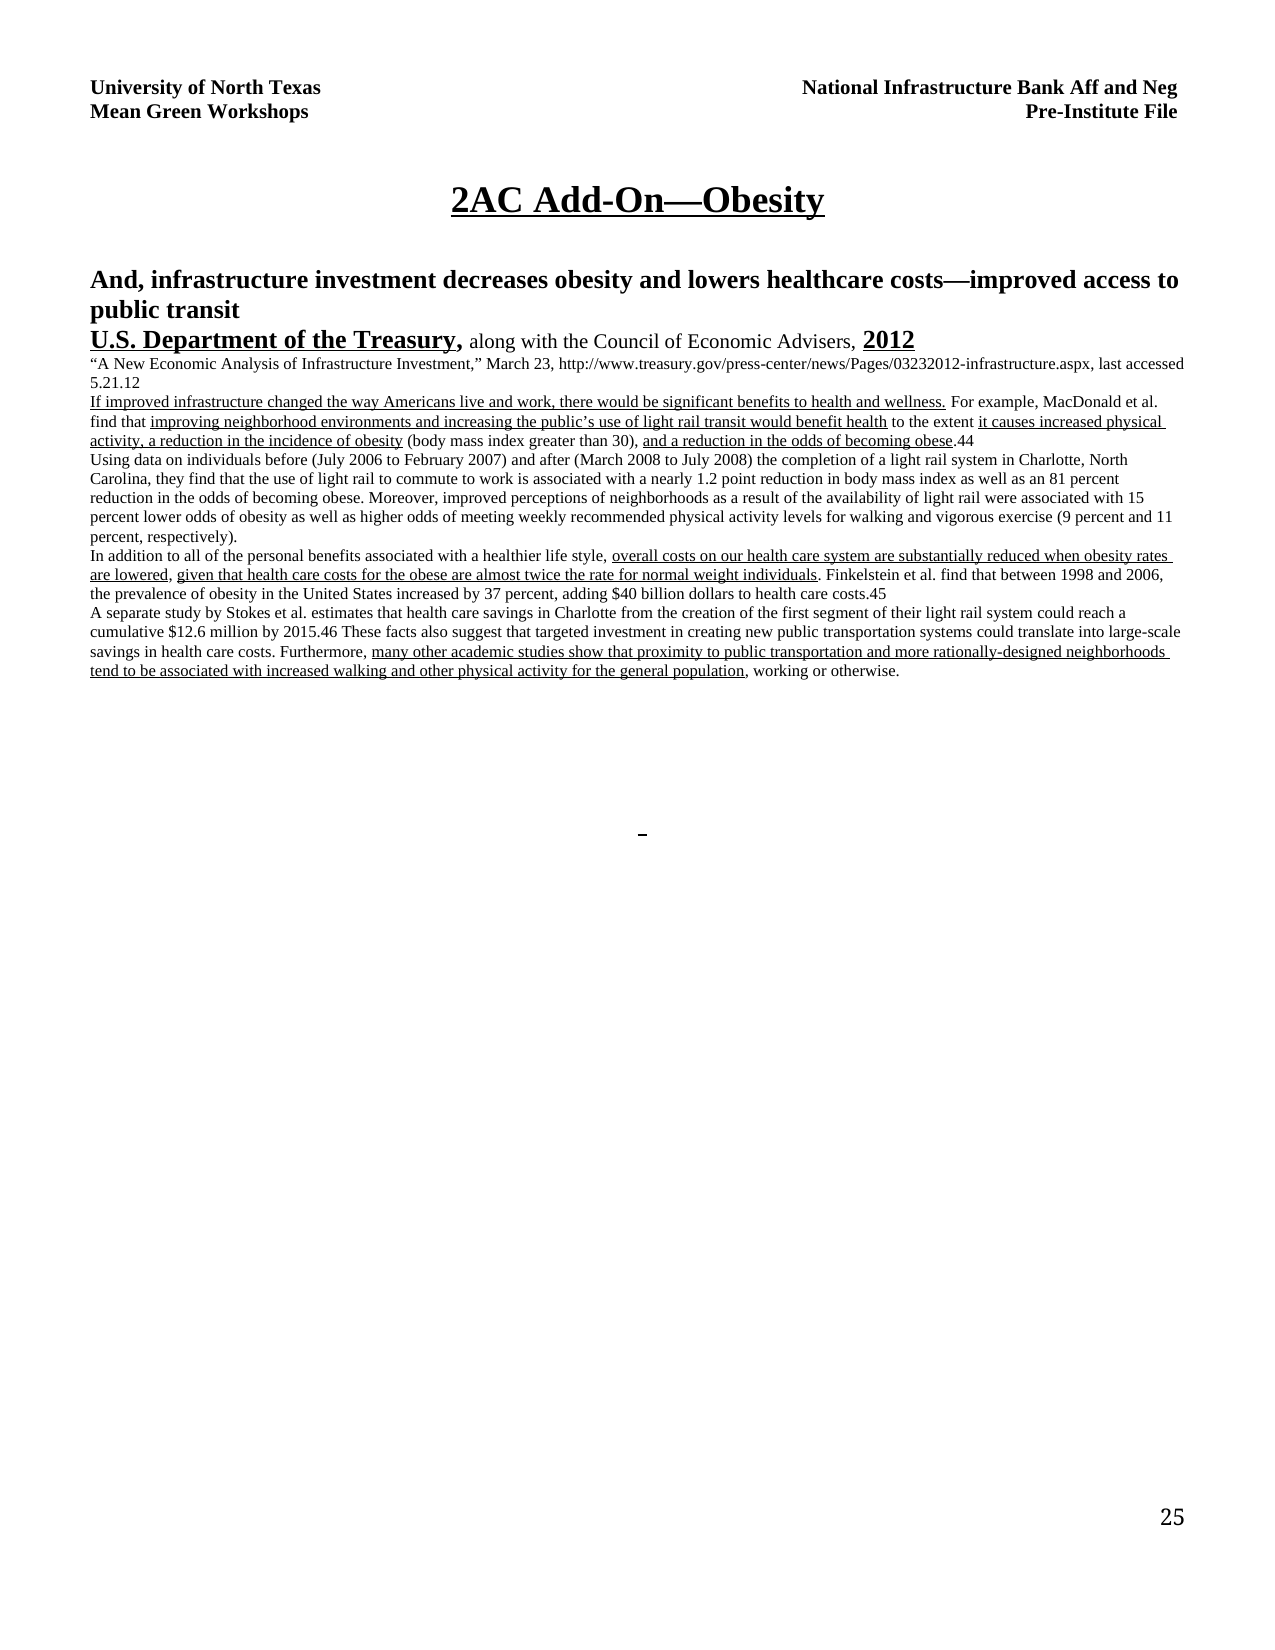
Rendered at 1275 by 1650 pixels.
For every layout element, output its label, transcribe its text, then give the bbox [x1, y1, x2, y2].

text U.S. Department of the Treasury, along with the Council of Economic Advisers, 2012 [90, 324, 1185, 354]
text Using data on individuals before (July 2006 to February 2007) and after (March 2008 to July 2008) the completion of a light rail system in Charlotte, North Carolina, they find that the use of light rail to commute to work is associated with a nearly 1.2 point reduction in body mass index as well as an 81 percent reduction in the odds of becoming obese. Moreover, improved perceptions of neighborhoods as a result of the availability of light rail were associated with 15 percent lower odds of obesity as well as higher odds of meeting weekly recommended physical activity levels for walking and vigorous exercise (9 percent and 11 percent, respectively). [90, 450, 1185, 546]
text In addition to all of the personal benefits associated with a healthier life style, overall costs on our health care system are substantially reduced when obesity rates are lowered, given that health care costs for the obese are almost twice the rate for normal weight individuals. Finkelstein et al. find that between 1998 and 2006, the prevalence of obesity in the United States increased by 37 percent, adding $40 billion dollars to health care costs.45 [90, 546, 1185, 603]
text If improved infrastructure changed the way Americans live and work, there would be significant benefits to health and wellness. For example, MacDonald et al. find that improving neighborhood environments and increasing the public’s use of light rail transit would benefit health to the extent it causes increased physical activity, a reduction in the incidence of obesity (body mass index greater than 30), and a reduction in the odds of becoming obese.44 [90, 392, 1185, 450]
text 2AC Add-On—Obesity [90, 178, 1185, 221]
text And, infrastructure investment decreases obesity and lowers healthcare costs—improved access to public transit [90, 264, 1185, 324]
text “A New Economic Analysis of Infrastructure Investment,” March 23, http://www.treasury.gov/press-center/news/Pages/03232012-infrastructure.aspx, last accessed 5.21.12 [90, 354, 1185, 392]
text A separate study by Stokes et al. estimates that health care savings in Charlotte from the creation of the first segment of their light rail system could reach a cumulative $12.6 million by 2015.46 These facts also suggest that targeted investment in creating new public transportation systems could translate into large-scale savings in health care costs. Furthermore, many other academic studies show that proximity to public transportation and more rationally-designed neighborhoods tend to be associated with increased walking and other physical activity for the general population, working or otherwise. [90, 603, 1185, 680]
